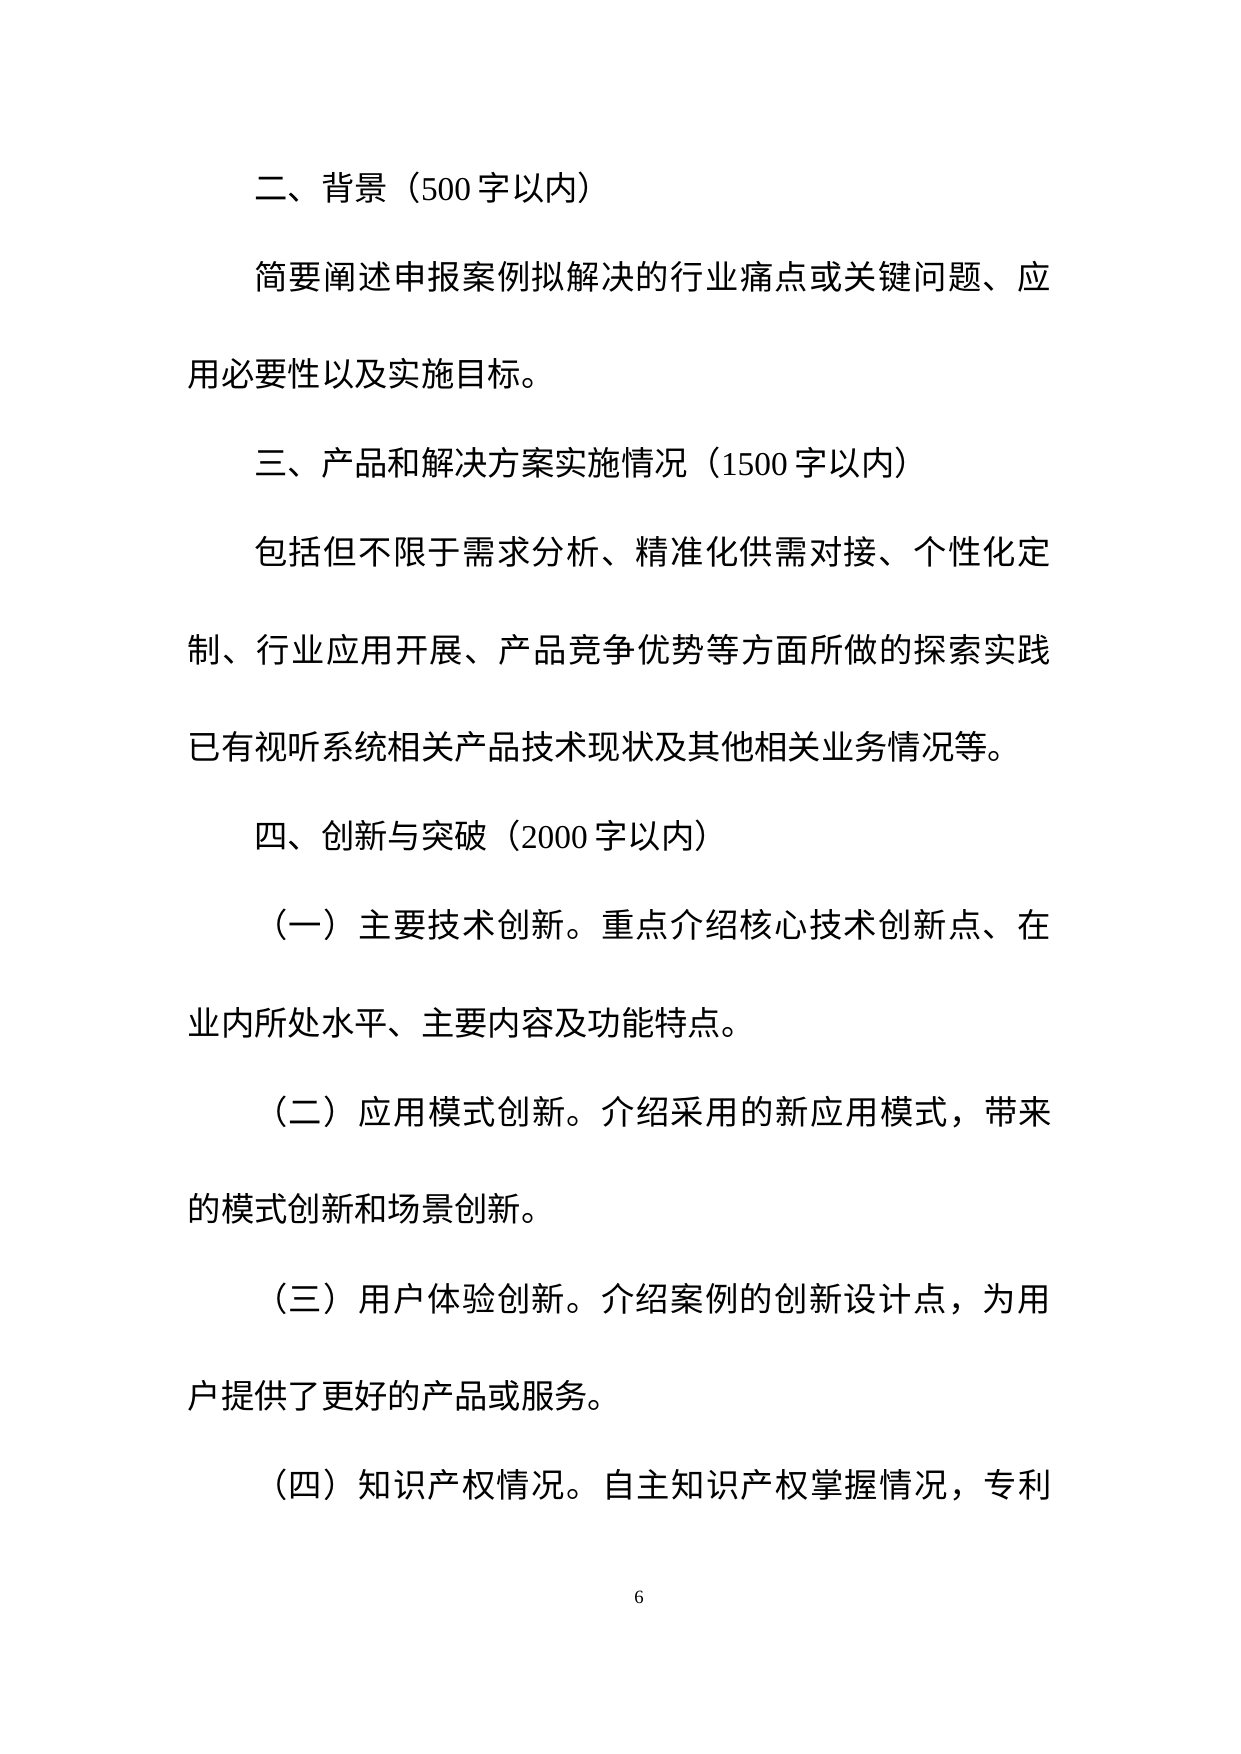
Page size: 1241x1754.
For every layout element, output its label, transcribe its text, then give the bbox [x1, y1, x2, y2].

text 二、背景（500字以内） [187, 153, 1053, 218]
text （三）用户体验创新。介绍案例的创新设计点，为用户提供了更好的产品或服务。 [187, 1264, 1053, 1426]
text （一）主要技术创新。重点介绍核心技术创新点、在业内所处水平、主要内容及功能特点。 [187, 891, 1053, 1053]
text 简要阐述申报案例拟解决的行业痛点或关键问题、应用必要性以及实施目标。 [187, 242, 1053, 404]
text （二）应用模式创新。介绍采用的新应用模式，带来的模式创新和场景创新。 [187, 1077, 1053, 1240]
text 包括但不限于需求分析、精准化供需对接、个性化定制、行业应用开展、产品竞争优势等方面所做的探索实践。已有视听系统相关产品技术现状及其他相关业务情况等。 [187, 518, 1053, 778]
text 四、创新与突破（2000字以内） [187, 802, 1053, 867]
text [187, 1451, 1053, 1516]
text 三、产品和解决方案实施情况（1500字以内） [187, 429, 1053, 494]
